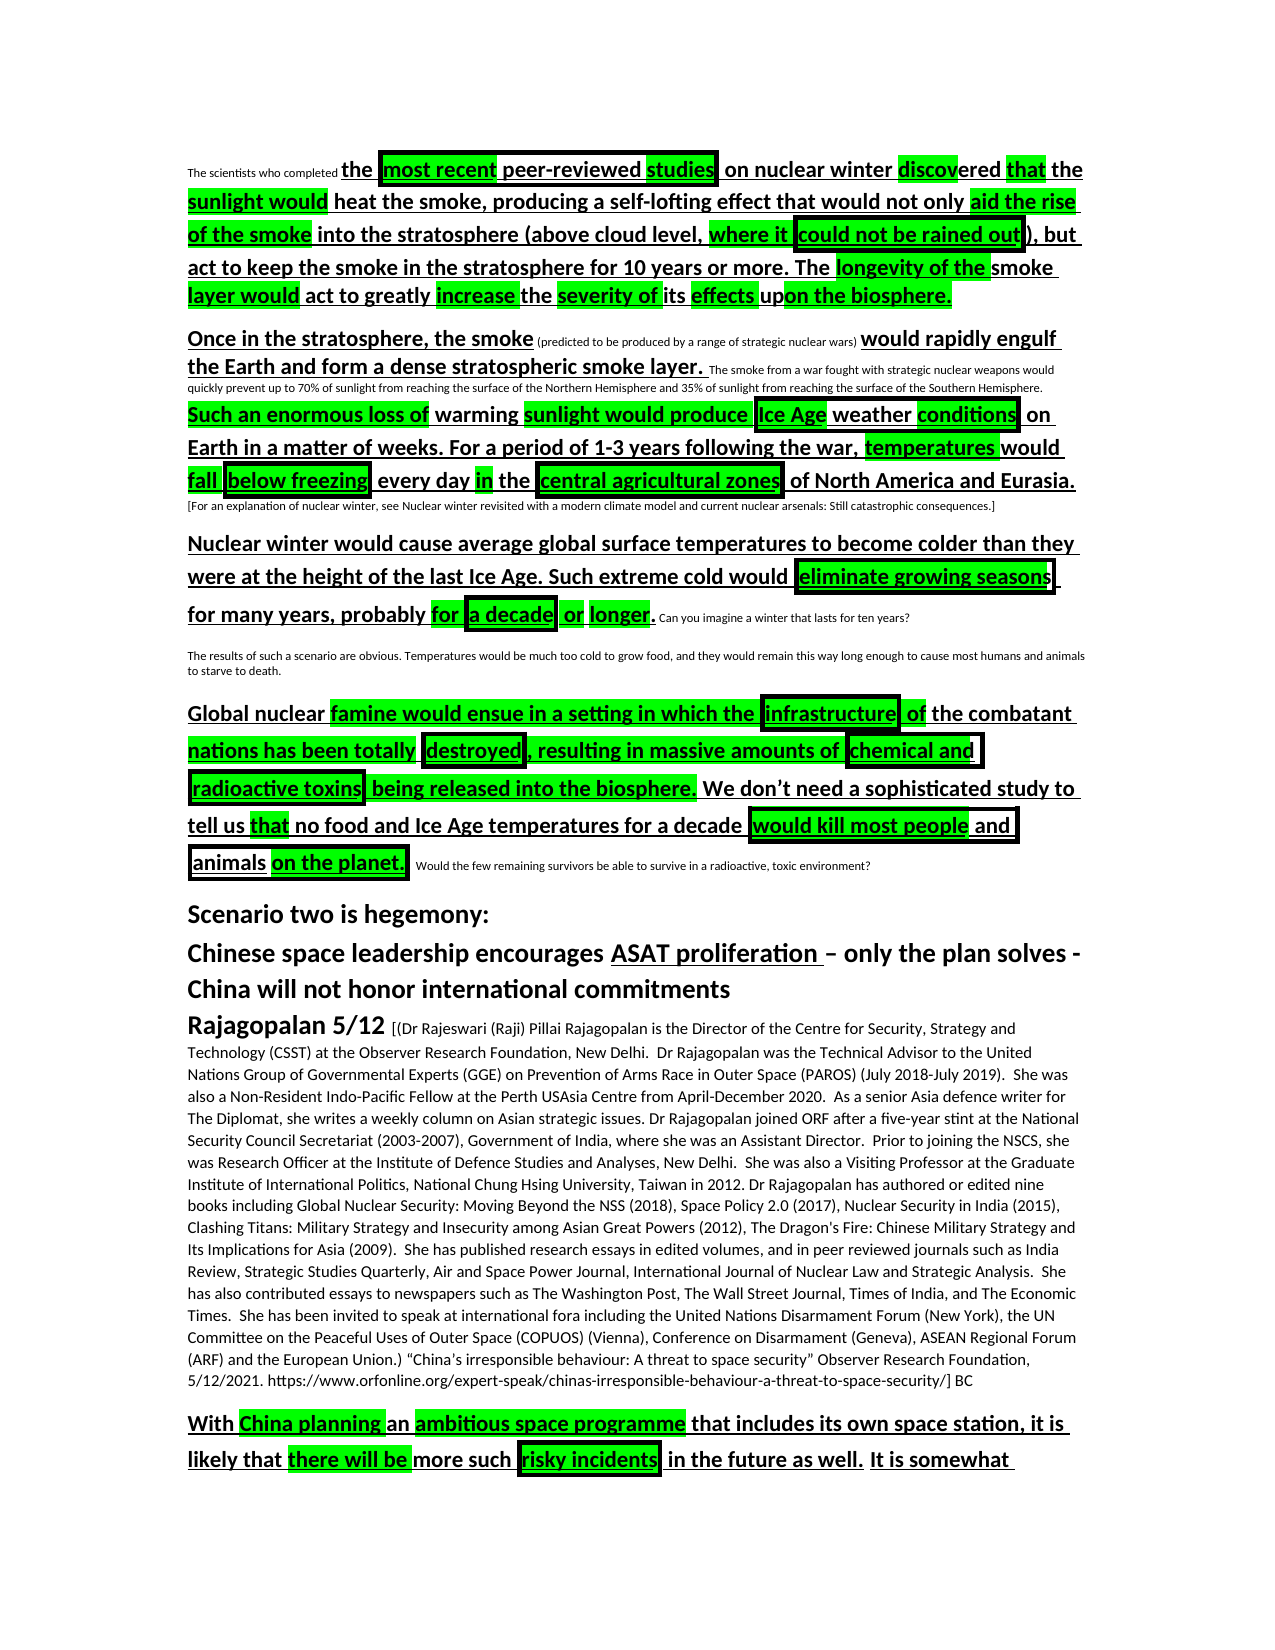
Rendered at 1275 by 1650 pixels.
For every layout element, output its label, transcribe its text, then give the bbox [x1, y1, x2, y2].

subtitle Chinese space leadership encourages ASAT proliferation – only the plan solves - China will not honor international commitments [187, 937, 1087, 1005]
text Global nuclear famine would ensue in a setting in which the infrastructure of the combatant nations has been totally destroyed, resulting in massive amounts of chemical and radioactive toxins being released into the biosphere. We don’t need a sophisticated study to tell us that no food and Ice Age temperatures for a decade would kill most people and animals on the planet. Would the few remaining survivors be able to survive in a radioactive, toxic environment? [187, 694, 1087, 881]
text The results of such a scenario are obvious. Temperatures would be much too cold to grow food, and they would remain this way long enough to cause most humans and animals to starve to death. [187, 648, 1087, 679]
subtitle Scenario two is hegemony: [187, 897, 1087, 930]
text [187, 1409, 1087, 1477]
text Once in the stratosphere, the smoke (predicted to be produced by a range of strategic nuclear wars) would rapidly engulf the Earth and form a dense stratospheric smoke layer. The smoke from a war fought with strategic nuclear weapons would quickly prevent up to 70% of sunlight from reaching the surface of the Northern Hemisphere and 35% of sunlight from reaching the surface of the Southern Hemisphere. Such an enormous loss of warming sunlight would produce Ice Age weather conditions on Earth in a matter of weeks. For a period of 1-3 years following the war, temperatures would fall below freezing every day in the central agricultural zones of North America and Eurasia. [For an explanation of nuclear winter, see Nuclear winter revisited with a modern climate model and current nuclear arsenals: Still catastrophic consequences.] [187, 324, 1087, 514]
text Nuclear winter would cause average global surface temperatures to become colder than they were at the height of the last Ice Age. Such extreme cold would eliminate growing seasons for many years, probably for a decade or longer. Can you imagine a winter that lasts for ten years? [187, 529, 1087, 632]
text Rajagopalan 5/12 [(Dr Rajeswari (Raji) Pillai Rajagopalan is the Director of the Centre for Security, Strategy and Technology (CSST) at the Observer Research Foundation, New Delhi. Dr Rajagopalan was the Technical Advisor to the United Nations Group of Governmental Experts (GGE) on Prevention of Arms Race in Outer Space (PAROS) (July 2018-July 2019). She was also a Non-Resident Indo-Pacific Fellow at the Perth USAsia Centre from April-December 2020. As a senior Asia defence writer for The Diplomat, she writes a weekly column on Asian strategic issues. Dr Rajagopalan joined ORF after a five-year stint at the National Security Council Secretariat (2003-2007), Government of India, where she was an Assistant Director. Prior to joining the NSCS, she was Research Officer at the Institute of Defence Studies and Analyses, New Delhi. She was also a Visiting Professor at the Graduate Institute of International Politics, National Chung Hsing University, Taiwan in 2012. Dr Rajagopalan has authored or edited nine books including Global Nuclear Security: Moving Beyond the NSS (2018), Space Policy 2.0 (2017), Nuclear Security in India (2015), Clashing Titans: Military Strategy and Insecurity among Asian Great Powers (2012), The Dragon's Fire: Chinese Military Strategy and Its Implications for Asia (2009). She has published research essays in edited volumes, and in peer reviewed journals such as India Review, Strategic Studies Quarterly, Air and Space Power Journal, International Journal of Nuclear Law and Strategic Analysis. She has also contributed essays to newspapers such as The Washington Post, The Wall Street Journal, Times of India, and The Economic Times. She has been invited to speak at international fora including the United Nations Disarmament Forum (New York), the UN Committee on the Peaceful Uses of Outer Space (COPUOS) (Vienna), Conference on Disarmament (Geneva), ASEAN Regional Forum (ARF) and the European Union.) “China’s irresponsible behaviour: A threat to space security” Observer Research Foundation, 5/12/2021. https://www.orfonline.org/expert-speak/chinas-irresponsible-behaviour-a-threat-to-space-security/] BC [187, 1008, 1087, 1391]
text The scientists who completed the most recent peer-reviewed studies on nuclear winter discovered that the sunlight would heat the smoke, producing a self-lofting effect that would not only aid the rise of the smoke into the stratosphere (above cloud level, where it could not be rained out), but act to keep the smoke in the stratosphere for 10 years or more. The longevity of the smoke layer would act to greatly increase the severity of its effects upon the biosphere. [187, 150, 1087, 309]
